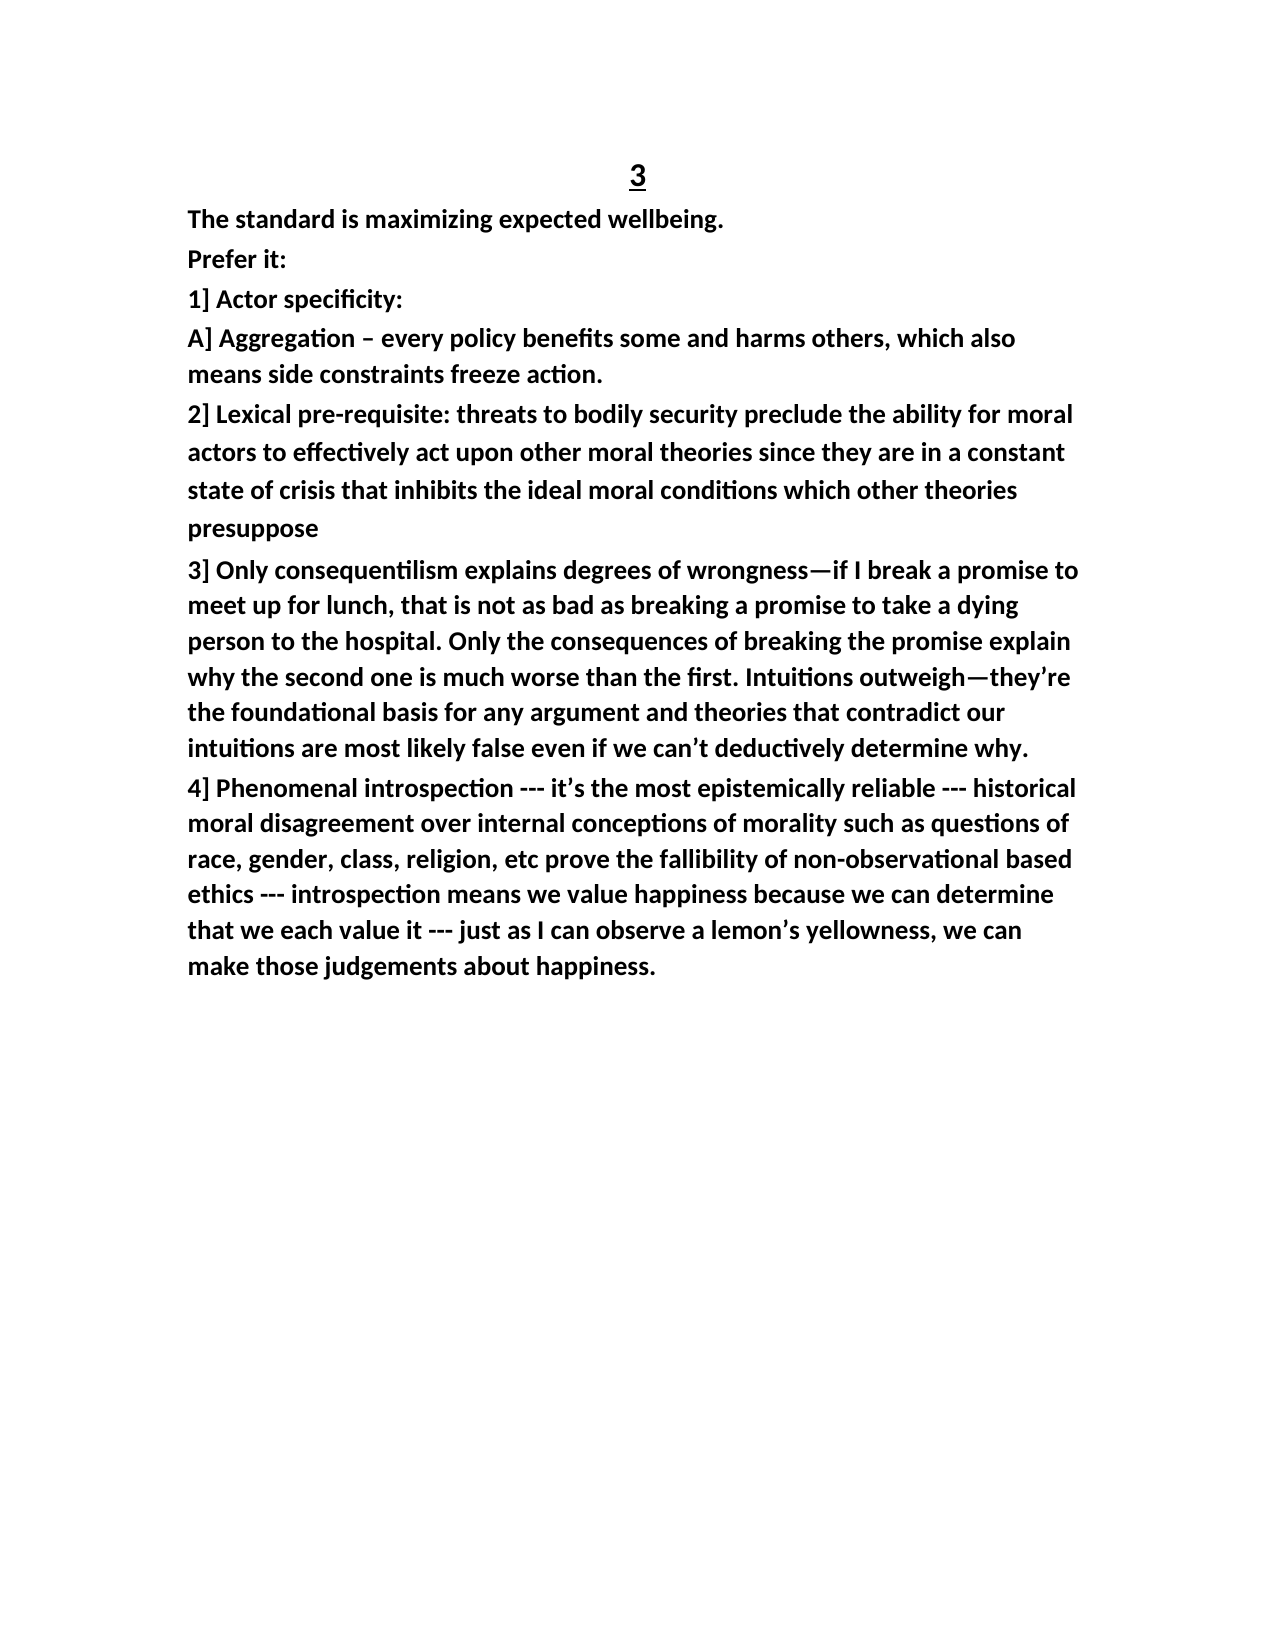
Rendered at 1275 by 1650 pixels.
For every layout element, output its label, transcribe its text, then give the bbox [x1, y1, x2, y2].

subtitle 3] Only consequentilism explains degrees of wrongness—if I break a promise to meet up for lunch, that is not as bad as breaking a promise to take a dying person to the hospital. Only the consequences of breaking the promise explain why the second one is much worse than the first. Intuitions outweigh—they’re the foundational basis for any argument and theories that contradict our intuitions are most likely false even if we can’t deductively determine why. [187, 553, 1087, 764]
subtitle 1] Actor specificity: [187, 282, 1087, 315]
subtitle A] Aggregation – every policy benefits some and harms others, which also means side constraints freeze action. [187, 322, 1087, 390]
subtitle Prefer it: [187, 242, 1087, 275]
subtitle 3 [187, 154, 1087, 195]
subtitle 2] Lexical pre-requisite: threats to bodily security preclude the ability for moral actors to effectively act upon other moral theories since they are in a constant state of crisis that inhibits the ideal moral conditions which other theories presuppose [187, 397, 1087, 544]
subtitle 4] Phenomenal introspection --- it’s the most epistemically reliable --- historical moral disagreement over internal conceptions of morality such as questions of race, gender, class, religion, etc prove the fallibility of non-observational based ethics --- introspection means we value happiness because we can determine that we each value it --- just as I can observe a lemon’s yellowness, we can make those judgements about happiness. [187, 771, 1087, 982]
subtitle The standard is maximizing expected wellbeing. [187, 202, 1087, 235]
